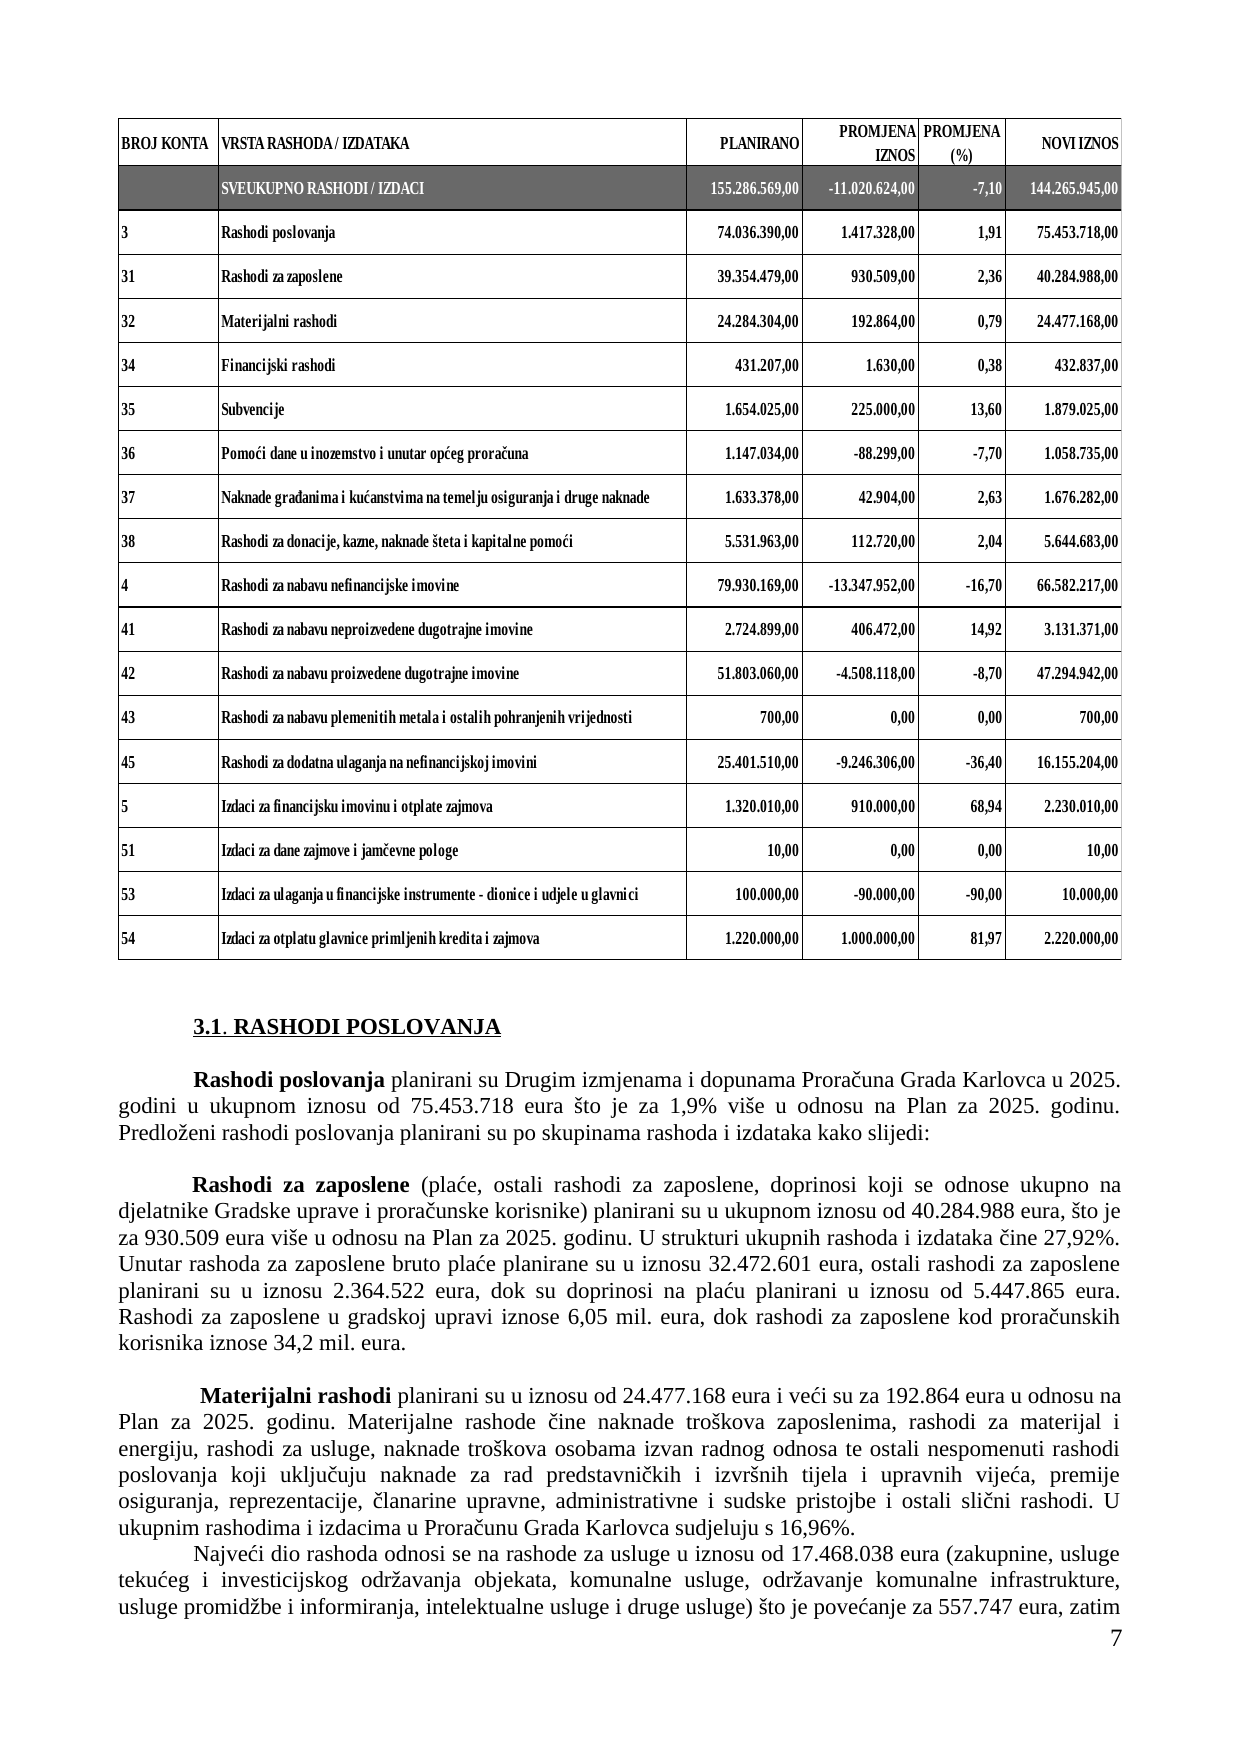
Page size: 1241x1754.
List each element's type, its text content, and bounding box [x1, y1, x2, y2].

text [118, 1540, 1122, 1619]
text 3.1. RASHODI POSLOVANJA [118, 1013, 1122, 1039]
text Rashodi poslovanja planirani su Drugim izmjenama i dopunama Proračuna Grada Karlovca u 2025. godini u ukupnom iznosu od 75.453.718 eura što je za 1,9% više u odnosu na Plan za 2025. godinu. Predloženi rashodi poslovanja planirani su po skupinama rashoda i izdataka kako slijedi: [118, 1066, 1122, 1145]
text Rashodi za zaposlene (plaće, ostali rashodi za zaposlene, doprinosi koji se odnose ukupno na djelatnike Gradske uprave i proračunske korisnike) planirani su u ukupnom iznosu od 40.284.988 eura, što je za 930.509 eura više u odnosu na Plan za 2025. godinu. U strukturi ukupnih rashoda i izdataka čine 27,92%. Unutar rashoda za zaposlene bruto plaće planirane su u iznosu 32.472.601 eura, ostali rashodi za zaposlene planirani su u iznosu 2.364.522 eura, dok su doprinosi na plaću planirani u iznosu od 5.447.865 eura. Rashodi za zaposlene u gradskoj upravi iznose 6,05 mil. eura, dok rashodi za zaposlene kod proračunskih korisnika iznose 34,2 mil. eura. [118, 1171, 1122, 1356]
text Materijalni rashodi planirani su u iznosu od 24.477.168 eura i veći su za 192.864 eura u odnosu na Plan za 2025. godinu. Materijalne rashode čine naknade troškova zaposlenima, rashodi za materijal i energiju, rashodi za usluge, naknade troškova osobama izvan radnog odnosa te ostali nespomenuti rashodi poslovanja koji uključuju naknade za rad predstavničkih i izvršnih tijela i upravnih vijeća, premije osiguranja, reprezentacije, članarine upravne, administrativne i sudske pristojbe i ostali slični rashodi. U ukupnim rashodima i izdacima u Proračunu Grada Karlovca sudjeluju s 16,96%. [118, 1382, 1122, 1540]
